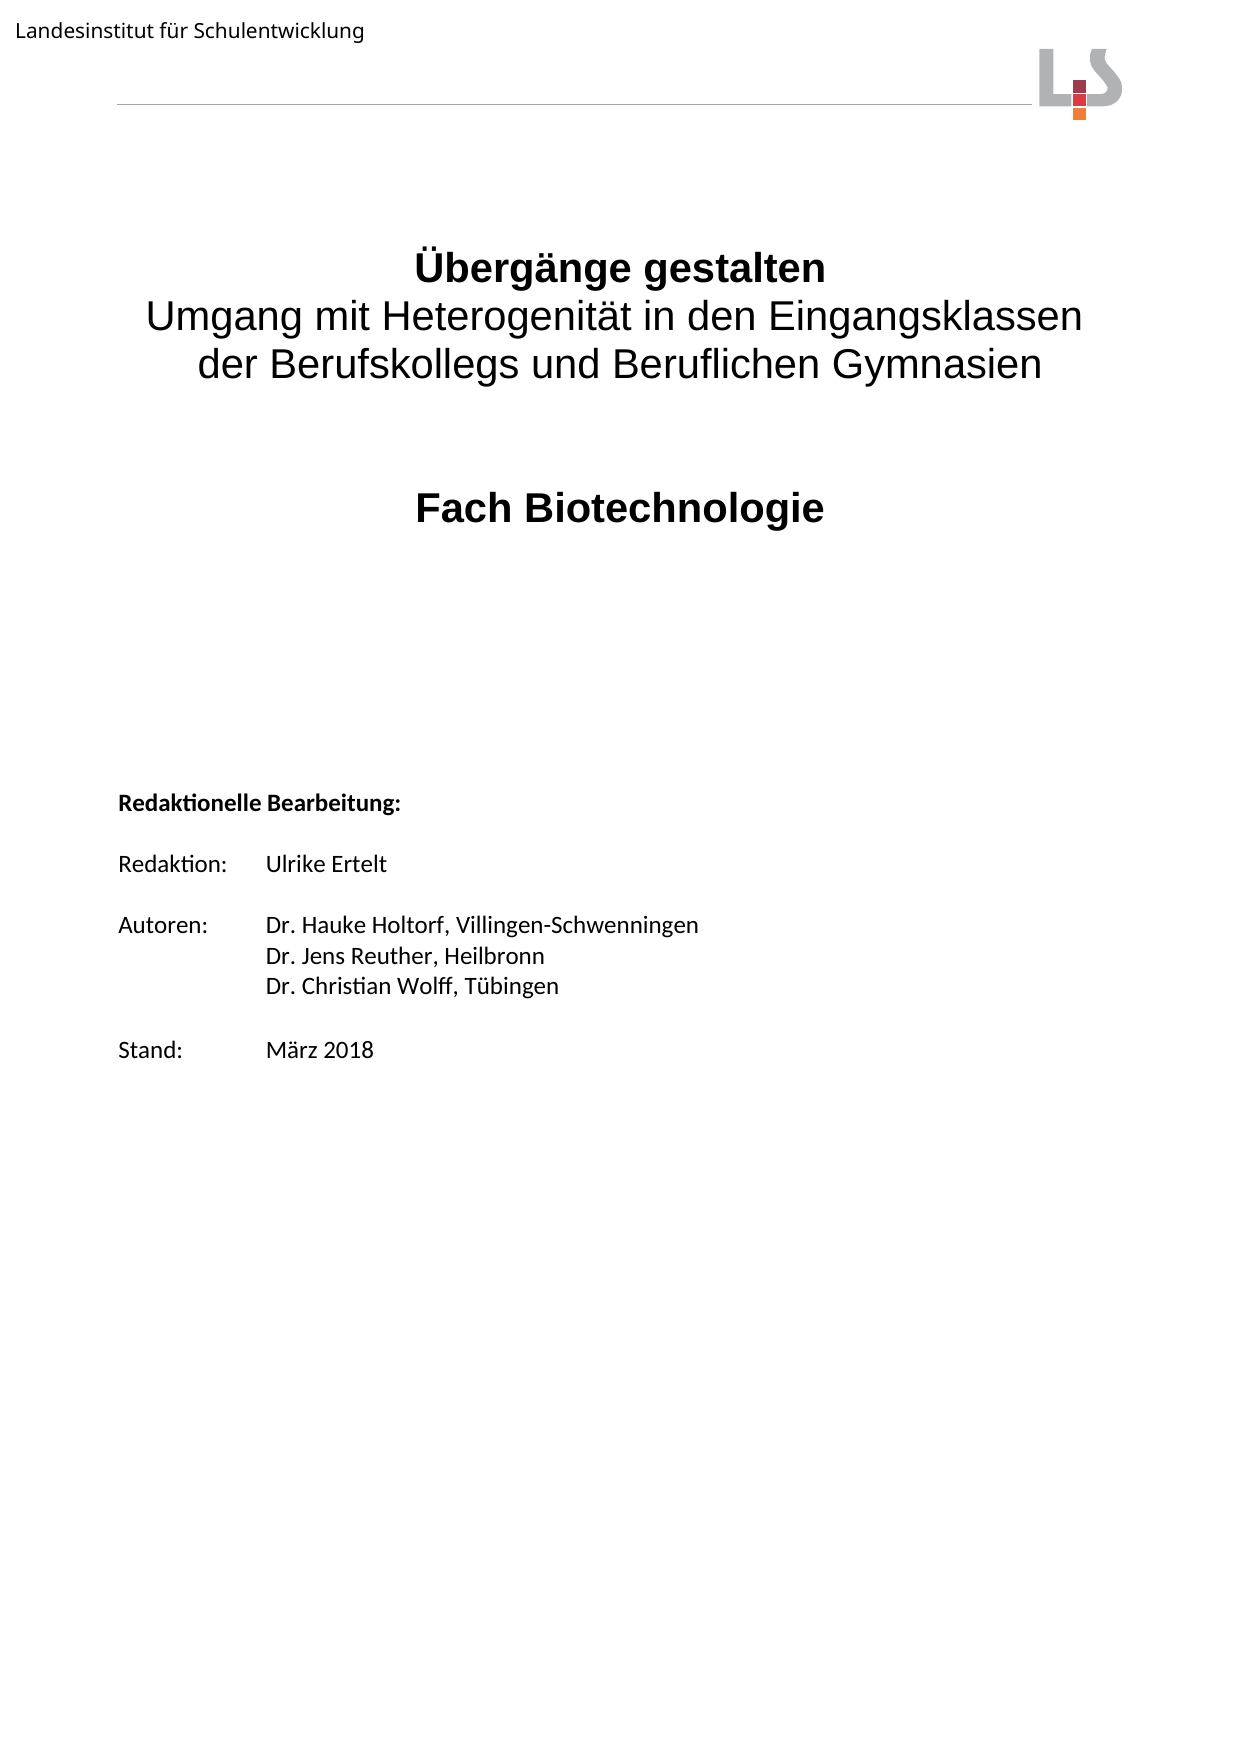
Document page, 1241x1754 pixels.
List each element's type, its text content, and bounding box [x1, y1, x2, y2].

text Fach Biotechnologie [118, 483, 1122, 531]
text Stand: März 2018 [118, 1032, 1122, 1065]
text Dr. Christian Wolff, Tübingen [118, 971, 1122, 1001]
text Redaktionelle Bearbeitung: [118, 787, 1122, 818]
text Umgang mit Heterogenität in den Eingangsklassen der Berufskollegs und Beruflichen Gymnasien [118, 291, 1122, 387]
text Autoren: Dr. Hauke Holtorf, Villingen-Schwenningen [118, 909, 1122, 940]
text Dr. Jens Reuther, Heilbronn [118, 940, 1122, 971]
text Übergänge gestalten [118, 243, 1122, 291]
text Redaktion: Ulrike Ertelt [118, 848, 1122, 879]
